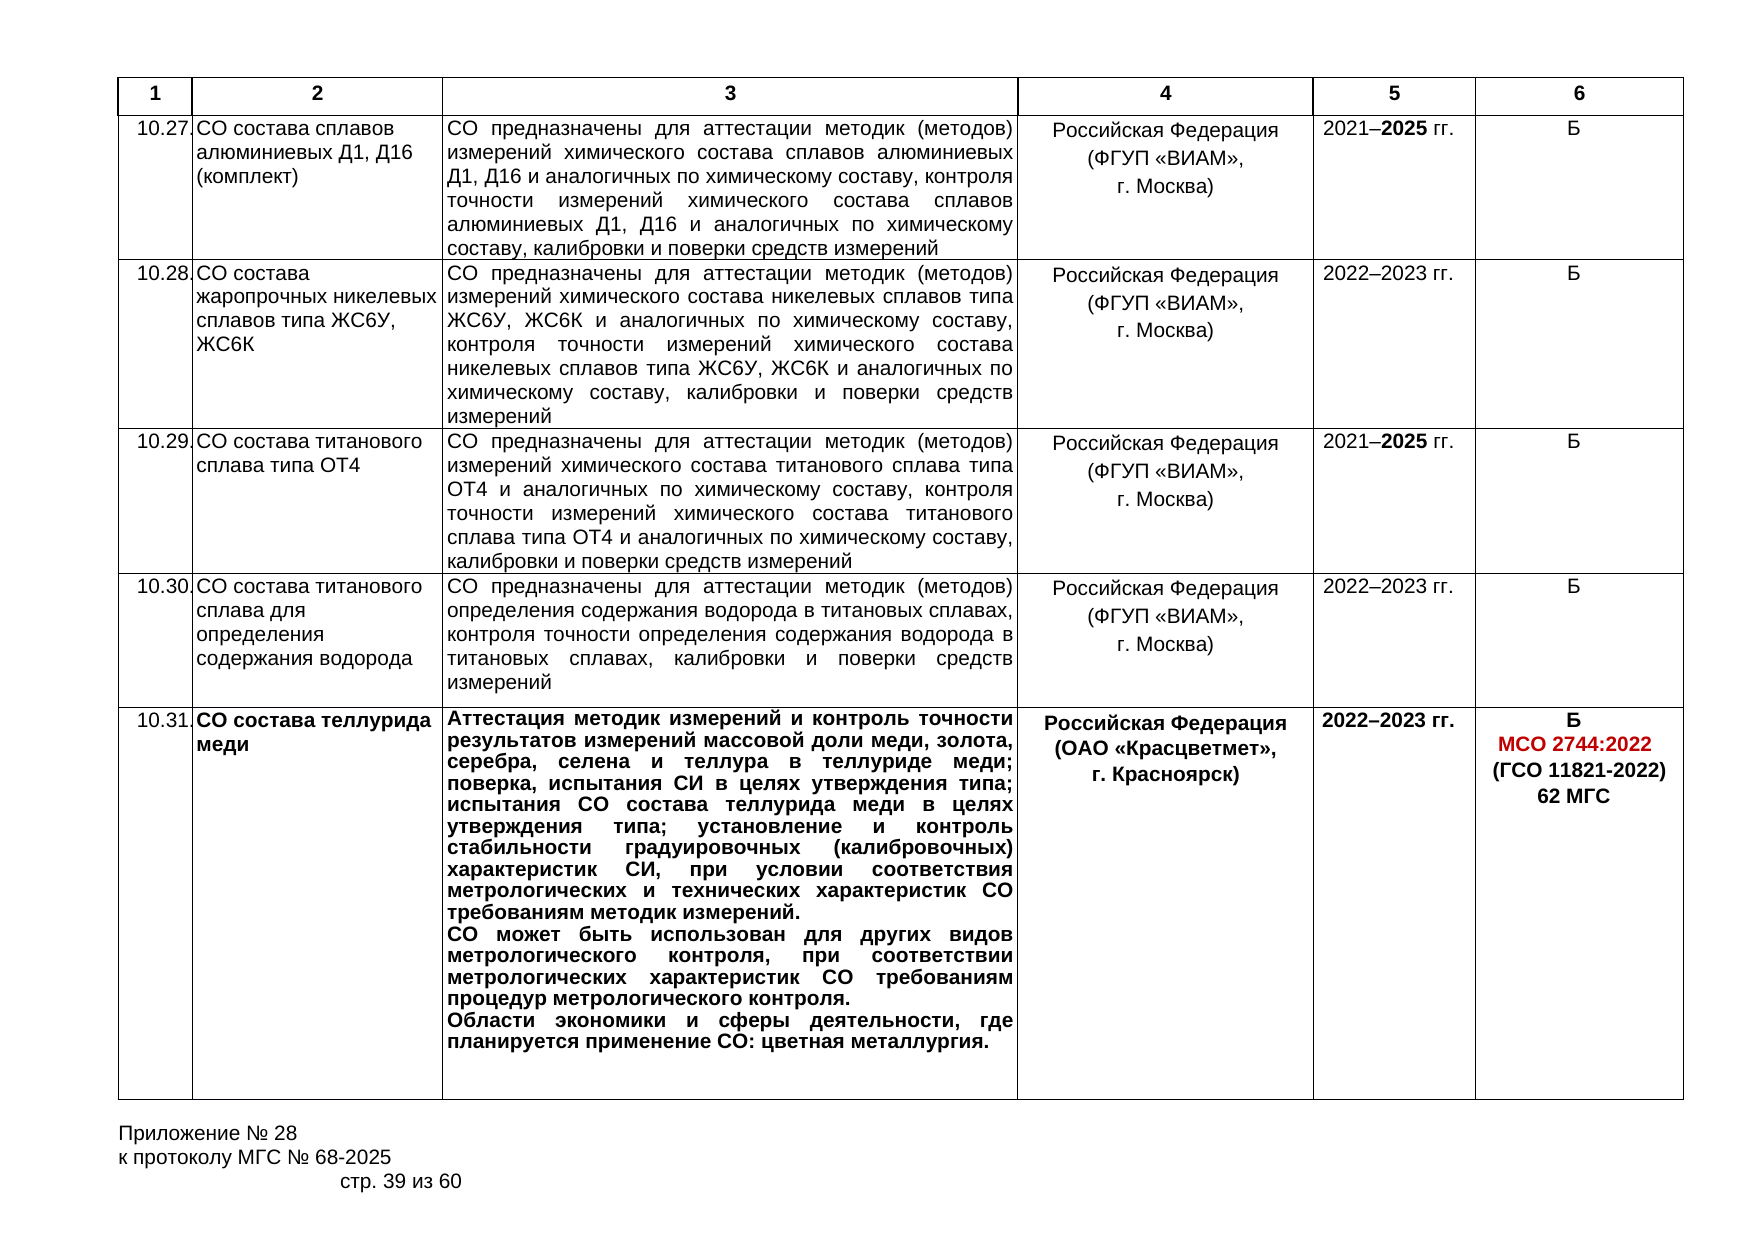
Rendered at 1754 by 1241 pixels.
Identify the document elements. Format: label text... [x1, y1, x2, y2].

table_cell СО предназначены для аттестации методик (методов) измерений химического состава никелевых сплавов типа ЖС6У, ЖС6К и аналогичных по химическому составу, контроля точности измерений химического состава никелевых сплавов типа ЖС6У, ЖС6К и аналогичных по химическому составу, калибровки и поверки средств измерений [443, 260, 1017, 428]
table_cell 2021–2025 гг. [1314, 116, 1475, 259]
table_cell Б [1476, 116, 1683, 259]
table_cell 2022–2023 гг. [1314, 708, 1475, 1099]
table_cell Российская Федерация (ФГУП «ВИАМ», г. Москва) [1018, 429, 1313, 573]
table_header 6 [1476, 78, 1683, 114]
table_cell 2022–2023 гг. [1314, 574, 1475, 707]
table_header 2 [193, 78, 442, 114]
table_cell СО состава титанового сплава для определения содержания водорода [193, 574, 442, 707]
table_cell Б [1476, 429, 1683, 573]
table_cell [119, 708, 192, 1099]
table_header 3 [443, 78, 1017, 114]
table_header 5 [1314, 78, 1475, 114]
table_header 4 [1019, 78, 1312, 114]
table_cell Б [1476, 574, 1683, 707]
table_cell СО предназначены для аттестации методик (методов) измерений химического состава титанового сплава типа ОТ4 и аналогичных по химическому составу, контроля точности измерений химического состава титанового сплава типа ОТ4 и аналогичных по химическому составу, калибровки и поверки средств измерений [443, 429, 1017, 573]
table_cell 2021–2025 гг. [1314, 429, 1475, 573]
table_cell Аттестация методик измерений и контроль точности результатов измерений массовой доли меди, золота, серебра, селена и теллура в теллуриде меди; поверка, испытания СИ в целях утверждения типа; испытания СО состава теллурида меди в целях утверждения типа; установление и контроль стабильности градуировочных (калибровочных) характеристик СИ, при условии соответствия метрологических и технических характеристик СО требованиям методик измерений. СО может быть использован для других видов метрологического контроля, при соответствии метрологических характеристик СО требованиям процедур метрологического контроля. Области экономики и сферы деятельности, где планируется применение СО: цветная металлургия. [443, 708, 1017, 1099]
table_cell СО состава сплавов алюминиевых Д1, Д16 (комплект) [193, 116, 442, 259]
table_cell [119, 574, 192, 707]
table_cell СО предназначены для аттестации методик (методов) определения содержания водорода в титановых сплавах, контроля точности определения содержания водорода в титановых сплавах, калибровки и поверки средств измерений [443, 574, 1017, 707]
table_cell Российская Федерация (ФГУП «ВИАМ», г. Москва) [1018, 574, 1313, 707]
table_header 1 [119, 78, 191, 114]
table_cell СО состава жаропрочных никелевых сплавов типа ЖС6У, ЖС6К [193, 260, 442, 428]
table_cell [119, 260, 192, 428]
table_cell Б МСО 2744:2022 (ГСО 11821-2022) 62 МГС [1476, 708, 1683, 1099]
table_cell 2022–2023 гг. [1314, 260, 1475, 428]
table_cell СО предназначены для аттестации методик (методов) измерений химического состава сплавов алюминиевых Д1, Д16 и аналогичных по химическому составу, контроля точности измерений химического состава сплавов алюминиевых Д1, Д16 и аналогичных по химическому составу, калибровки и поверки средств измерений [443, 116, 1017, 259]
table_cell Б [1476, 260, 1683, 428]
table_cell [1018, 116, 1313, 259]
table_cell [1018, 708, 1313, 1099]
table_cell [119, 429, 192, 573]
table_cell СО состава титанового сплава типа ОТ4 [193, 429, 442, 573]
table_cell Российская Федерация (ФГУП «ВИАМ», г. Москва) [1018, 260, 1313, 428]
table_cell [119, 116, 192, 259]
table_cell СО состава теллурида меди [193, 708, 442, 1099]
